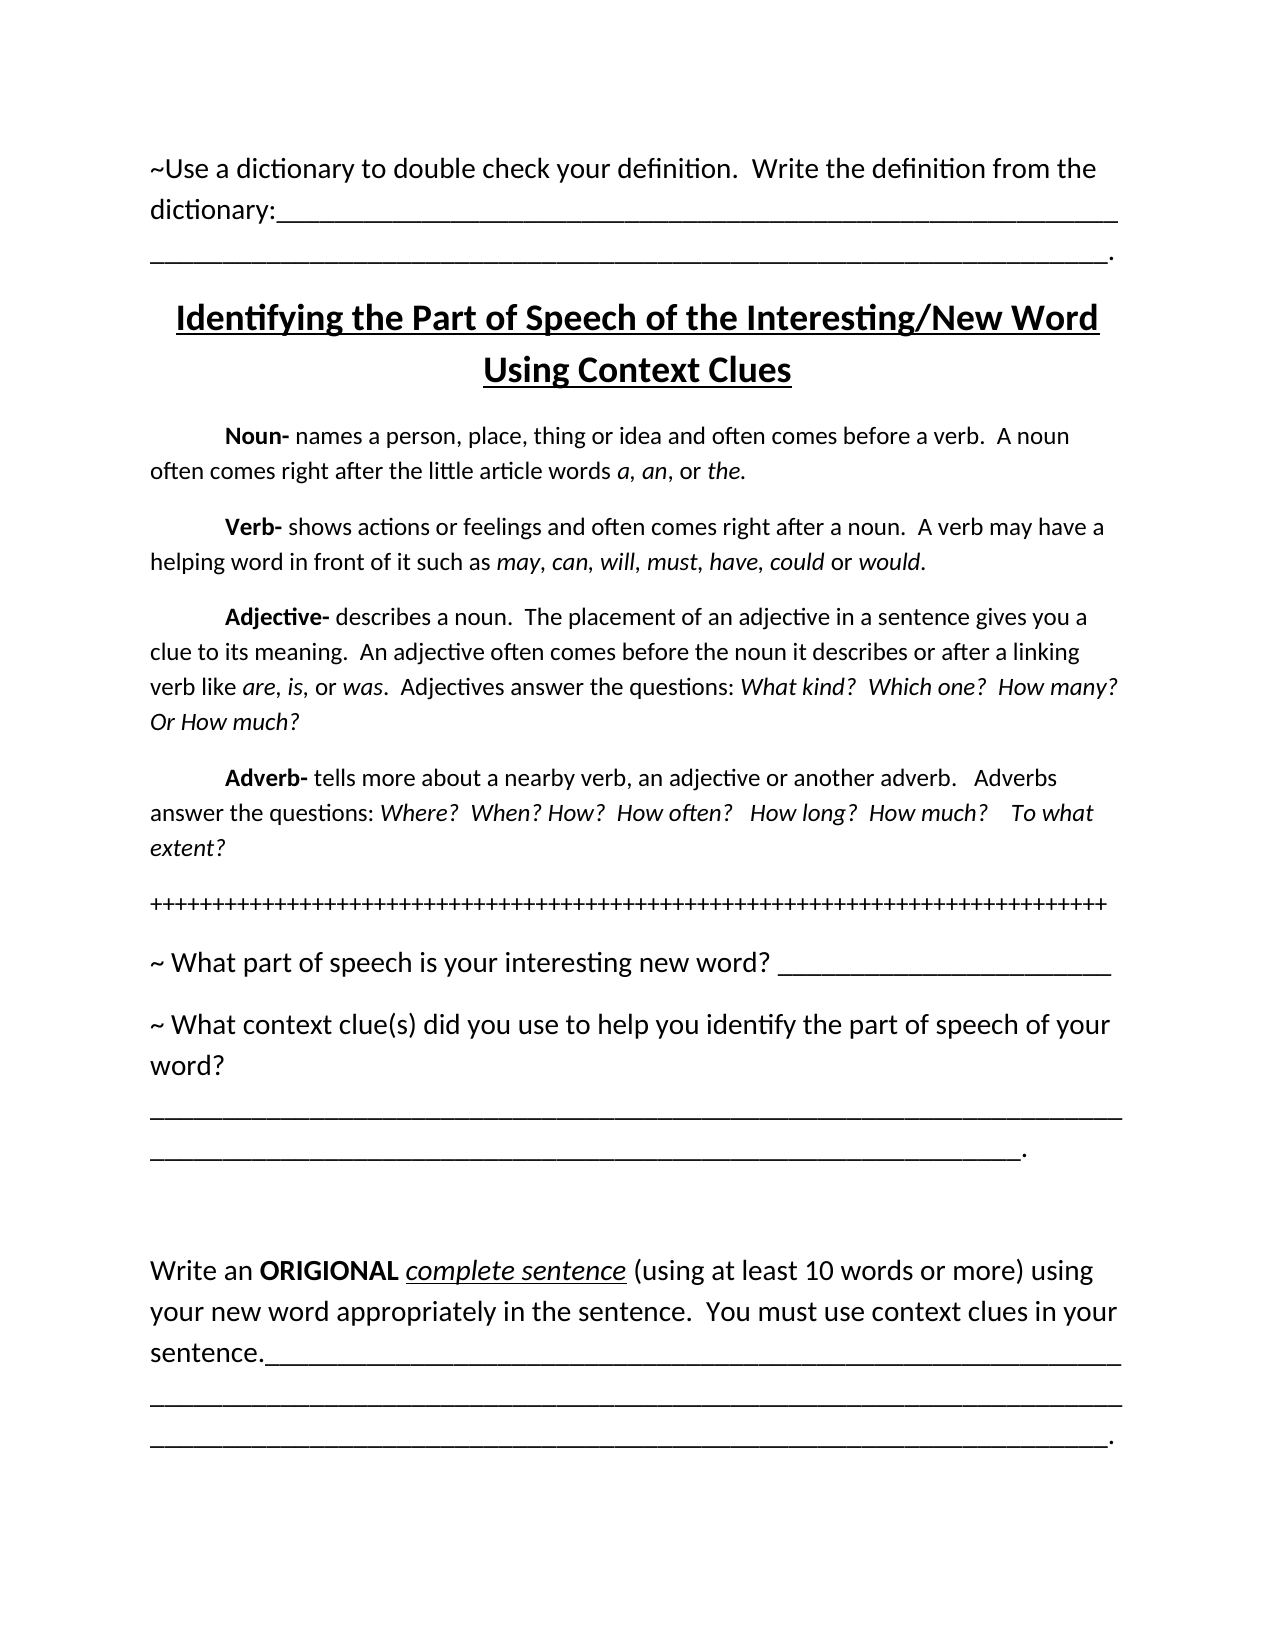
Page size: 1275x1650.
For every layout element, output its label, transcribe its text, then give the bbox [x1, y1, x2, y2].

text Identifying the Part of Speech of the Interesting/New Word Using Context Clues [150, 294, 1125, 392]
text Adjective- describes a noun. The placement of an adjective in a sentence gives you a clue to its meaning. An adjective often comes before the noun it describes or after a linking verb like are, is, or was. Adjectives answer the questions: What kind? Which one? How many? Or How much? [150, 602, 1125, 737]
text ~ What part of speech is your interesting new word? _______________________ [150, 944, 1125, 980]
text +++++++++++++++++++++++++++++++++++++++++++++++++++++++++++++++++++++++++++++ [150, 888, 1125, 919]
text Write an ORIGIONAL complete sentence (using at least 10 words or more) using your new word appropriately in the sentence. You must use context clues in your sentence.________________________________________________________________________________________________________________________________________________________________________________________________. [150, 1252, 1125, 1452]
text Adverb- tells more about a nearby verb, an adjective or another adverb. Adverbs answer the questions: Where? When? How? How often? How long? How much? To what extent? [150, 762, 1125, 863]
text Noun- names a person, place, thing or idea and often comes before a verb. A noun often comes right after the little article words a, an, or the. [150, 420, 1125, 485]
text ~ What context clue(s) did you use to help you identify the part of speech of your word?_______________________________________________________________________________________________________________________________. [150, 1006, 1125, 1164]
text ~Use a dictionary to double check your definition. Write the definition from the dictionary:____________________________________________________________________________________________________________________________. [150, 150, 1125, 267]
text Verb- shows actions or feelings and often comes right after a noun. A verb may have a helping word in front of it such as may, can, will, must, have, could or would. [150, 511, 1125, 576]
